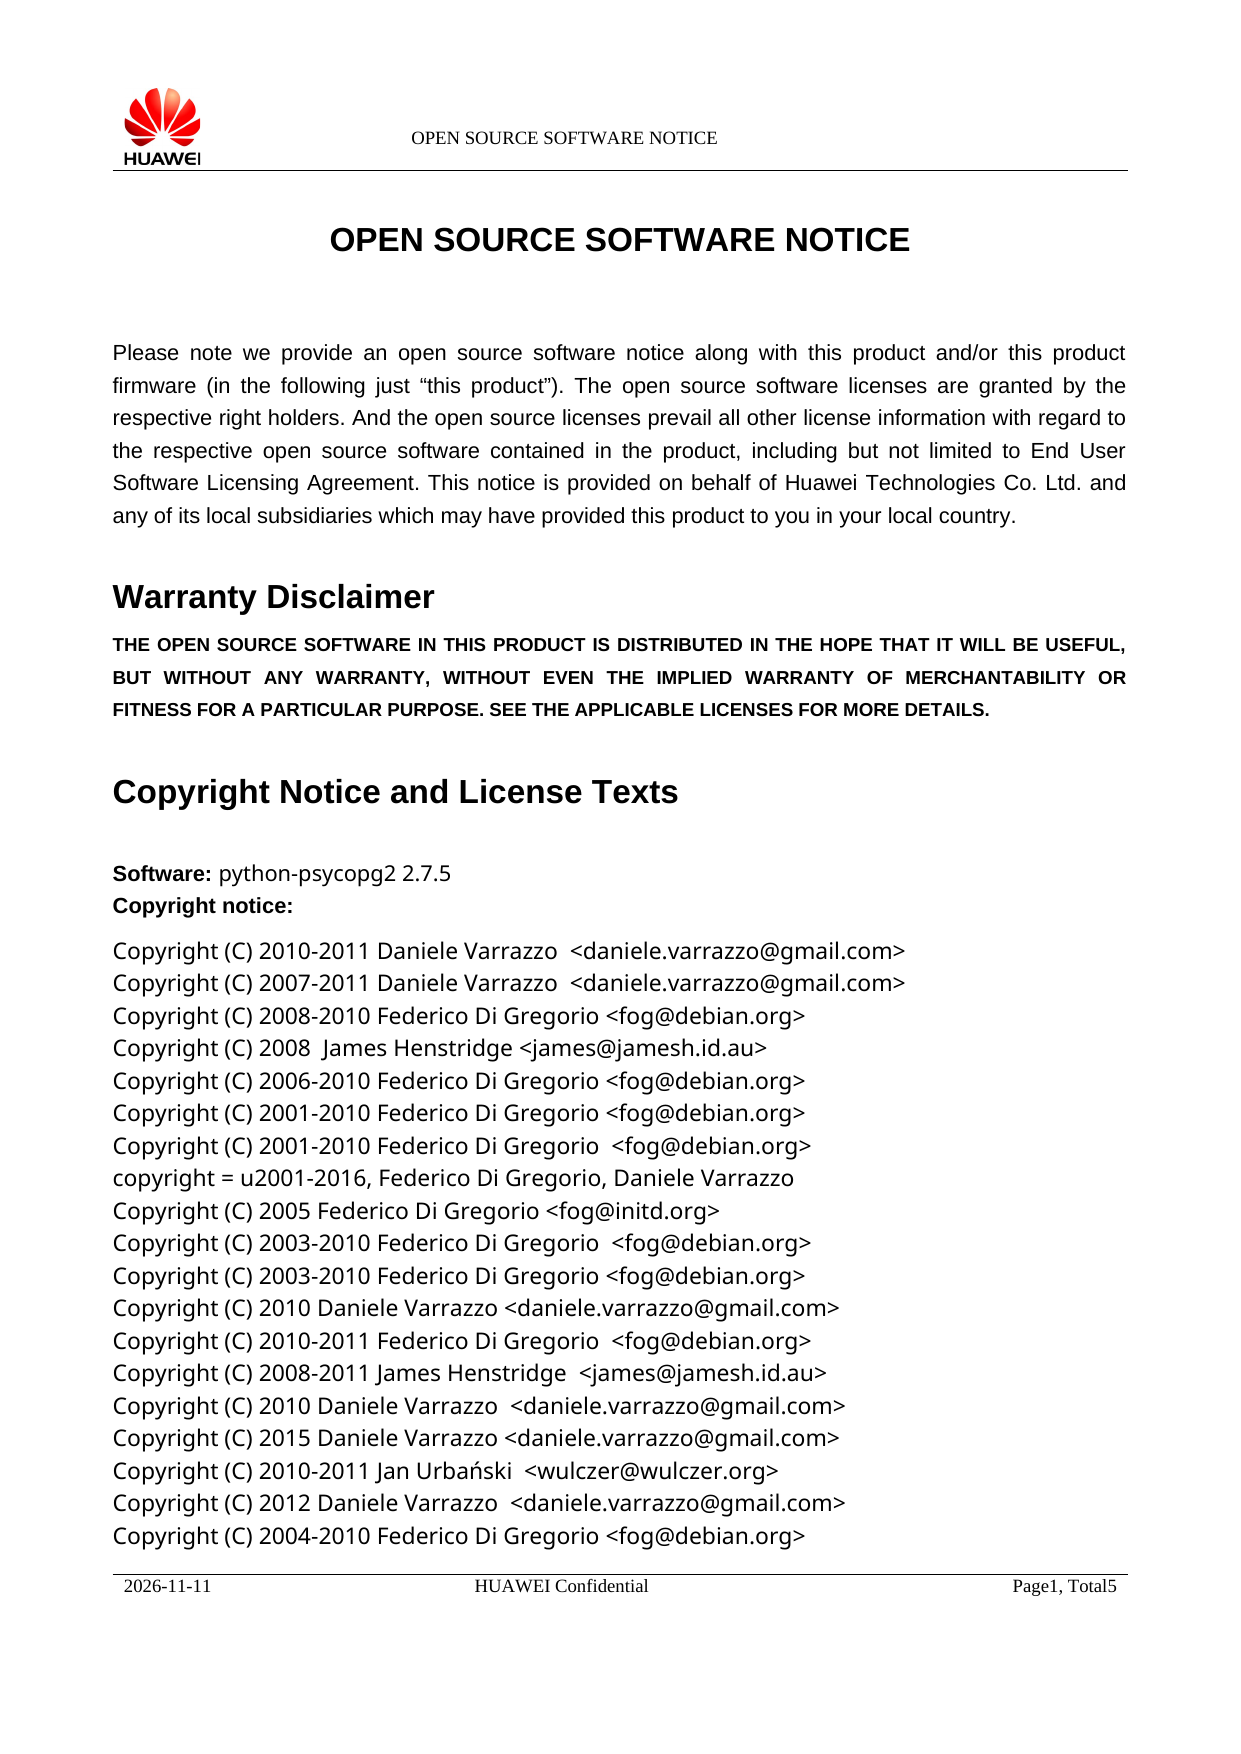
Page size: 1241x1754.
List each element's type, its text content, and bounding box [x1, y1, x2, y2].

text OPEN SOURCE SOFTWARE NOTICE [112, 206, 1128, 271]
text Please note we provide an open source software notice along with this product and/or this product firmware (in the following just “this product”). The open source software licenses are granted by the respective right holders. And the open source licenses prevail all other license information with regard to the respective open source software contained in the product, including but not limited to End User Software Licensing Agreement. This notice is provided on behalf of Huawei Technologies Co. Ltd. and any of its local subsidiaries which may have provided this product to you in your local country. [112, 336, 1128, 531]
text The open source software in this product is distributed in the hope that it will be useful, but WITHOUT ANY WARRANTY, without even the implied warranty of MERCHANTABILITY or FITNESS FOR A PARTICULAR PURPOSE. See the applicable licenses for more details. [112, 629, 1128, 726]
picture [124, 88, 201, 165]
text Warranty Disclaimer [112, 564, 1128, 629]
title Software: python-psycopg2 2.7.5 [112, 856, 1128, 889]
text Copyright Notice and License Texts [112, 759, 1128, 824]
text Copyright notice: [112, 889, 1128, 921]
